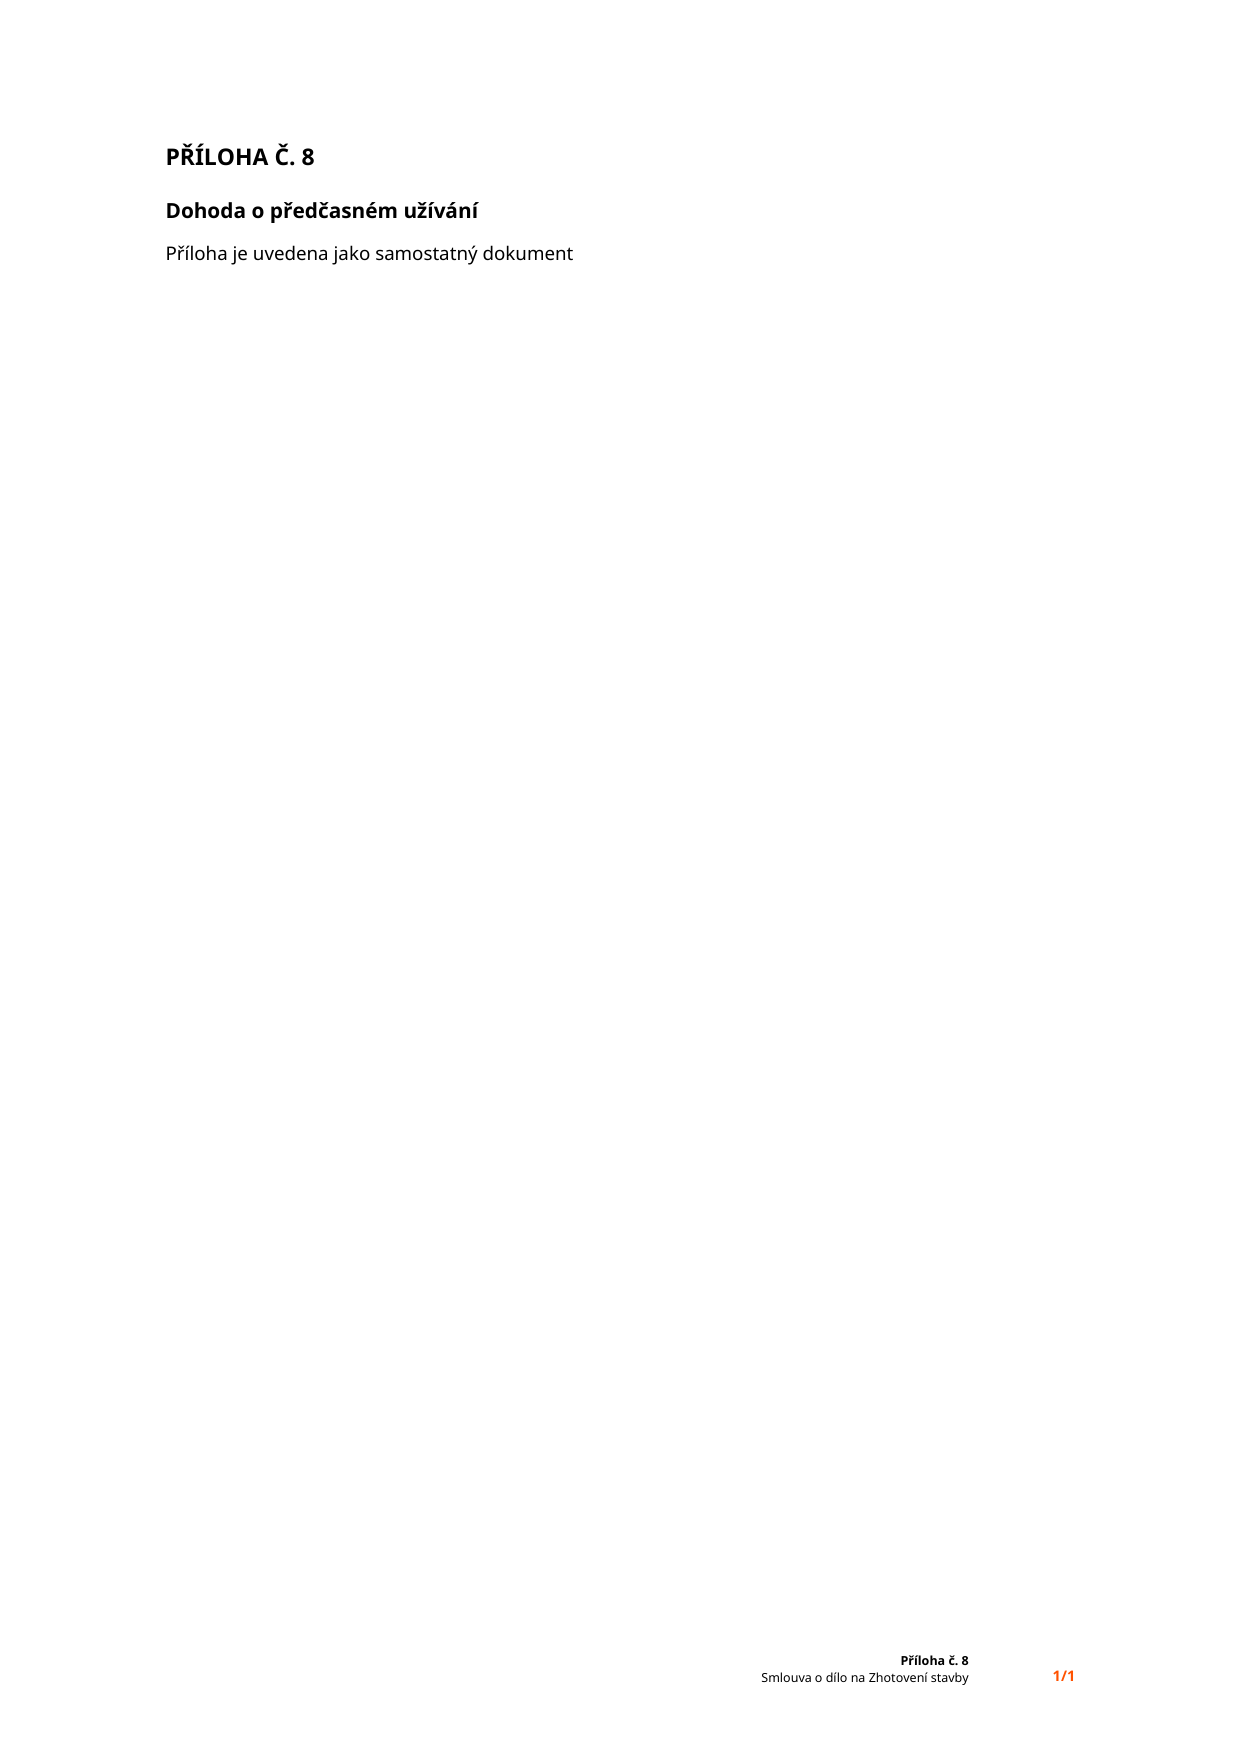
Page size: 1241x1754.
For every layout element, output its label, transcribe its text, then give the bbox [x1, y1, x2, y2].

text Příloha je uvedena jako samostatný dokument [165, 240, 1075, 266]
text Dohoda o předčasném užívání [165, 197, 1075, 225]
text Příloha č. 8 [165, 141, 1075, 173]
